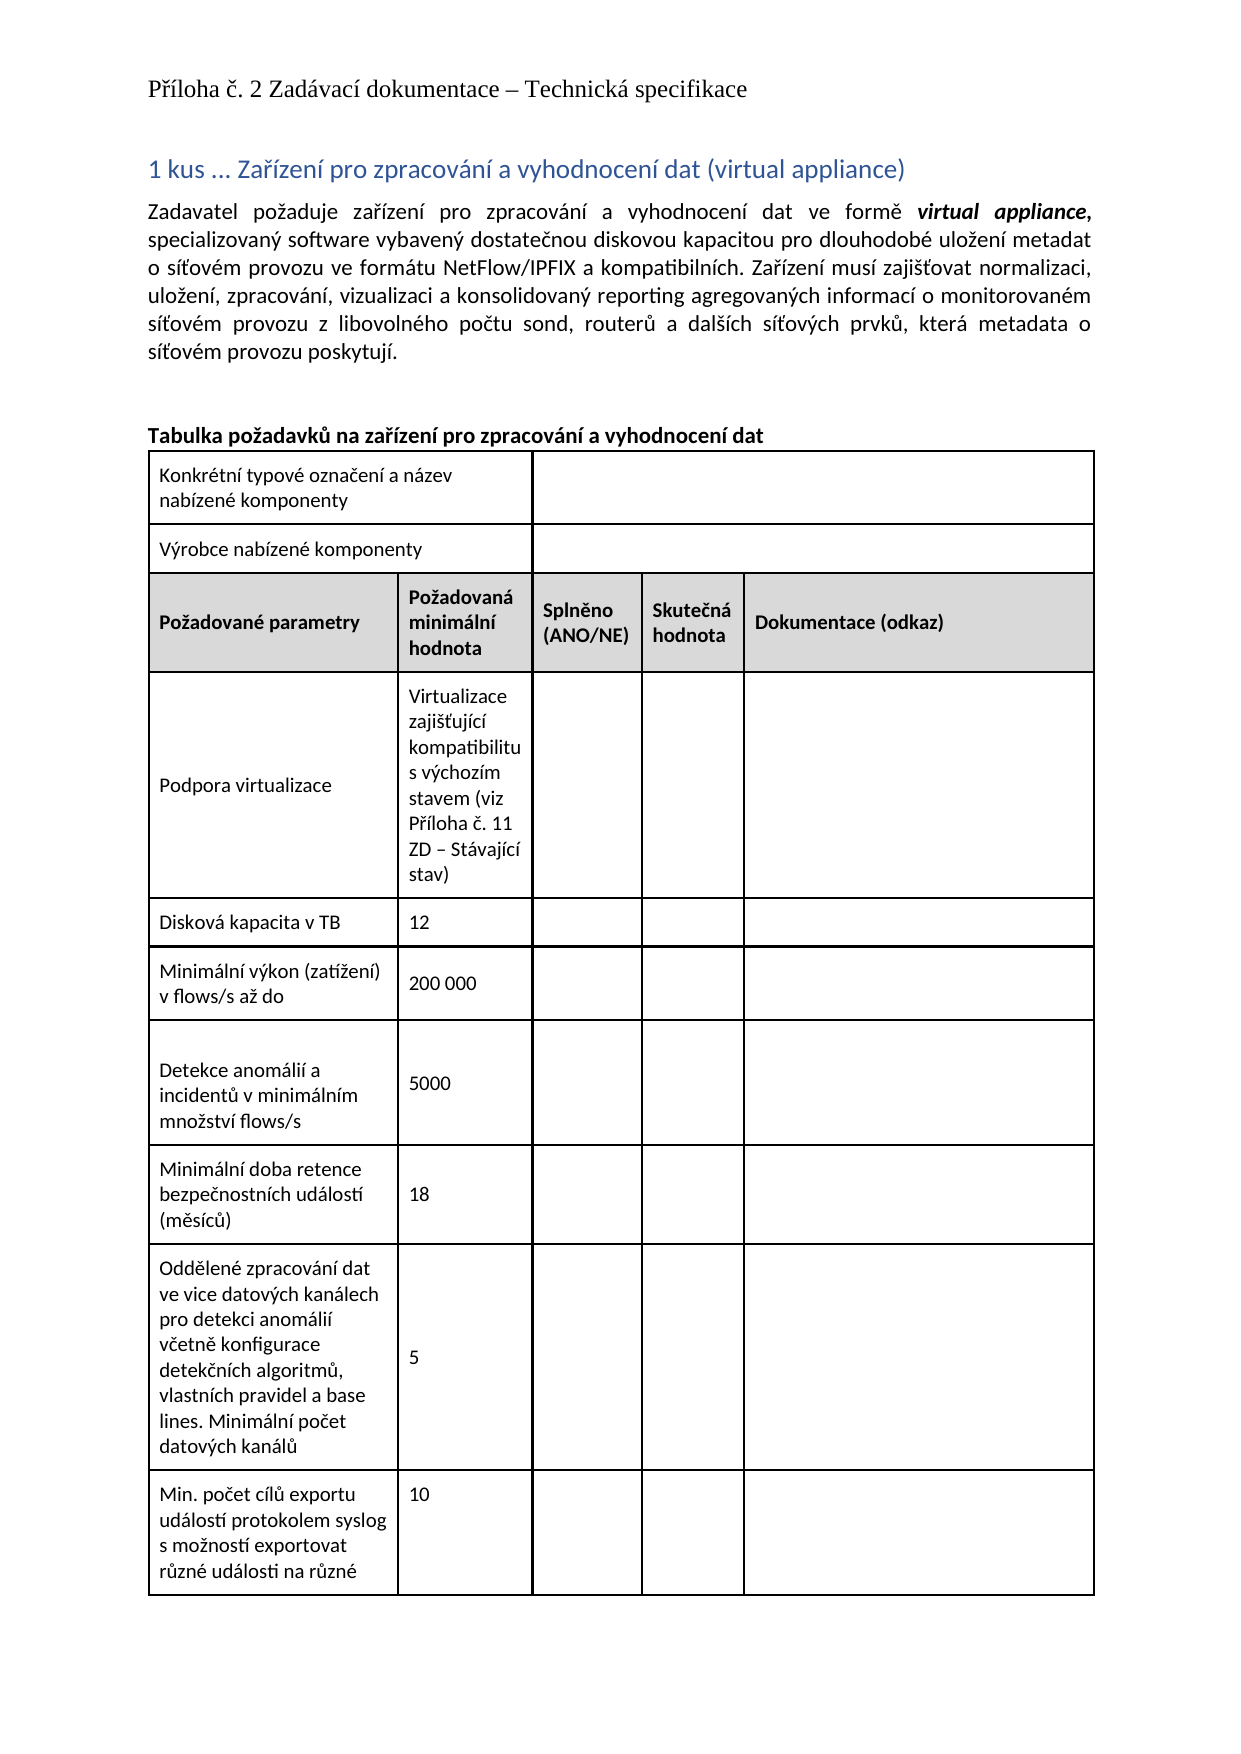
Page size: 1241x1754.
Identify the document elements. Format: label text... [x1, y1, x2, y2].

table_cell [745, 1471, 1093, 1594]
table_cell [534, 673, 641, 897]
text 1 kus ... Zařízení pro zpracování a vyhodnocení dat (virtual appliance) [148, 152, 1093, 185]
table_cell Minimální doba retence bezpečnostních událostí (měsíců) [150, 1146, 397, 1243]
table_cell [643, 899, 743, 945]
table_cell Detekce anomálií a incidentů v minimálním množství flows/s [150, 1021, 397, 1144]
table_cell Skutečná hodnota [643, 574, 743, 671]
table_cell [534, 1245, 641, 1469]
table_cell 12 [399, 899, 531, 945]
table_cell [150, 1471, 397, 1594]
table_cell Požadovaná minimální hodnota [399, 574, 531, 671]
table_cell Splněno (ANO/NE) [534, 574, 641, 671]
table_cell [643, 948, 743, 1019]
table_cell [534, 1471, 641, 1594]
text Zadavatel požaduje zařízení pro zpracování a vyhodnocení dat ve formě virtual appliance, specializovaný software vybavený dostatečnou diskovou kapacitou pro dlouhodobé uložení metadat o síťovém provozu ve formátu NetFlow/IPFIX a kompatibilních. Zařízení musí zajišťovat normalizaci, uložení, zpracování, vizualizaci a konsolidovaný reporting agregovaných informací o monitorovaném síťovém provozu z libovolného počtu sond, routerů a dalších síťových prvků, která metadata o síťovém provozu poskytují. [148, 197, 1093, 365]
table_cell [745, 899, 1093, 945]
table_cell Oddělené zpracování dat ve vice datových kanálech pro detekci anomálií včetně konfigurace detekčních algoritmů, vlastních pravidel a base lines. Minimální počet datových kanálů [150, 1245, 397, 1469]
table_cell 200 000 [399, 948, 531, 1019]
table_cell Dokumentace (odkaz) [745, 574, 1093, 671]
table_cell 5000 [399, 1021, 531, 1144]
table_cell Virtualizace zajišťující kompatibilitu s výchozím stavem (viz Příloha č. 11 ZD – Stávající stav) [399, 673, 531, 897]
table_cell [745, 1146, 1093, 1243]
table_cell [745, 673, 1093, 897]
table_header Konkrétní typové označení a název nabízené komponenty [150, 452, 531, 523]
table_cell [643, 1245, 743, 1469]
table_cell [534, 899, 641, 945]
table_cell 10 [399, 1471, 531, 1594]
table_cell [745, 948, 1093, 1019]
table_cell Minimální výkon (zatížení) v flows/s až do [150, 948, 397, 1019]
table_header [534, 452, 1093, 523]
table_cell [745, 1245, 1093, 1469]
table_cell [534, 948, 641, 1019]
table_cell Podpora virtualizace [150, 673, 397, 897]
table_cell 18 [399, 1146, 531, 1243]
table_cell [534, 1146, 641, 1243]
text Tabulka požadavků na zařízení pro zpracování a vyhodnocení dat [148, 421, 1093, 449]
table_cell [745, 1021, 1093, 1144]
table_cell Požadované parametry [150, 574, 397, 671]
table_cell [643, 1471, 743, 1594]
table_cell Výrobce nabízené komponenty [150, 525, 531, 572]
table_cell [643, 673, 743, 897]
table_cell Disková kapacita v TB [150, 899, 397, 945]
table_cell [643, 1021, 743, 1144]
table_cell [534, 1021, 641, 1144]
table_cell [643, 1146, 743, 1243]
table_cell 5 [399, 1245, 531, 1469]
table_cell [534, 525, 1093, 572]
